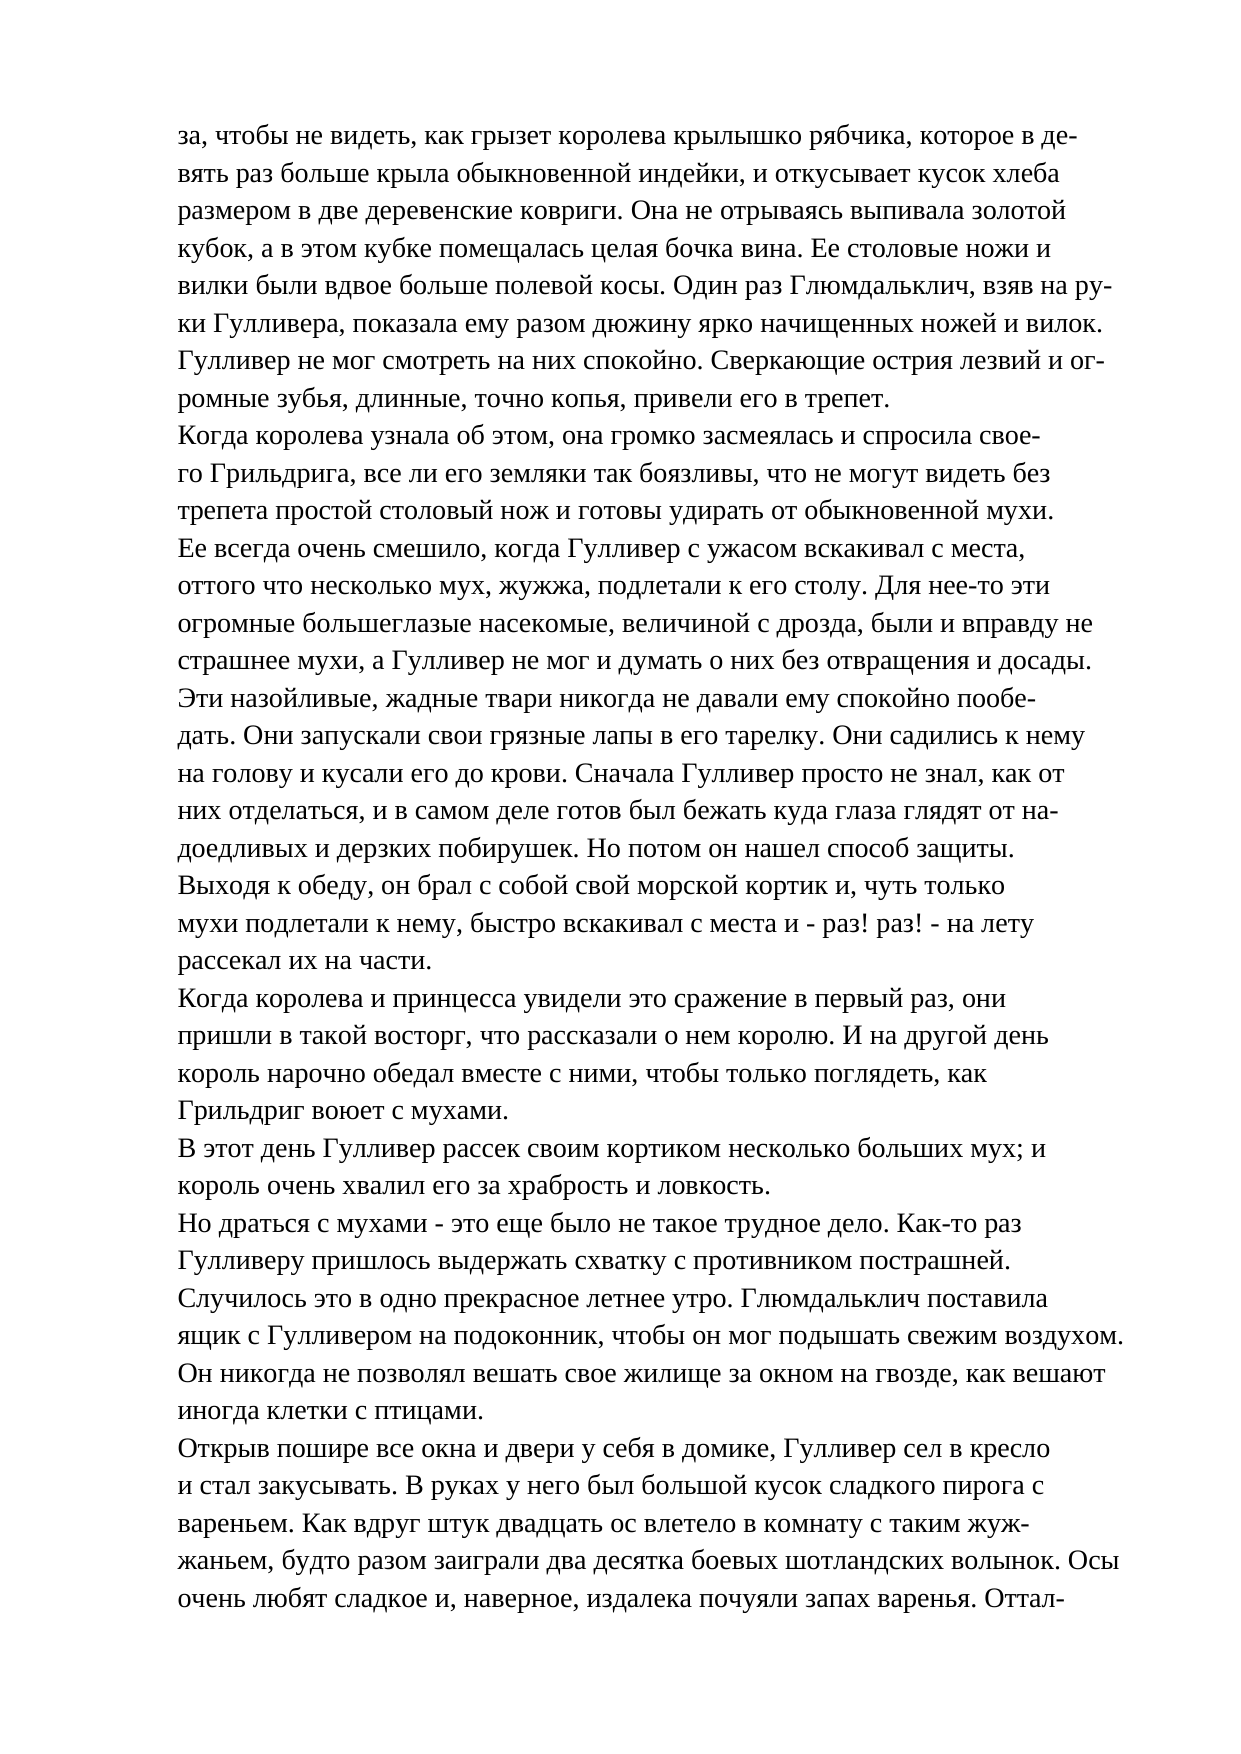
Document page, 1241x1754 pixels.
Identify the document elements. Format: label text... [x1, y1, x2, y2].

text на голову и кусали его до крови. Сначала Гулливер просто не знал, как от [177, 756, 1152, 788]
text Гулливеру пришлось выдержать схватку с противником пострашней. [177, 1243, 1152, 1276]
text Гулливер не мог смотреть на них спокойно. Сверкающие острия лезвий и ог- [177, 343, 1152, 376]
text Он никогда не позволял вешать свое жилище за окном на гвозде, как вешают [177, 1356, 1152, 1388]
text В этот день Гулливер рассек своим кортиком несколько больших мух; и [177, 1131, 1152, 1163]
text король очень хвалил его за храбрость и ловкость. [177, 1168, 1152, 1201]
text Грильдриг воюет с мухами. [177, 1093, 1152, 1126]
text вареньем. Как вдруг штук двадцать ос влетело в комнату с таким жуж- [177, 1506, 1152, 1538]
text ромные зубья, длинные, точно копья, привели его в трепет. [177, 381, 1152, 413]
text доедливых и дерзких побирушек. Но потом он нашел способ защиты. [177, 831, 1152, 863]
text размером в две деревенские ковриги. Она не отрываясь выпивала золотой [177, 193, 1152, 226]
text страшнее мухи, а Гулливер не мог и думать о них без отвращения и досады. [177, 643, 1152, 676]
text Открыв пошире все окна и двери у себя в домике, Гулливер сел в кресло [177, 1431, 1152, 1463]
text за, чтобы не видеть, как грызет королева крылышко рябчика, которое в де- [177, 118, 1152, 151]
text трепета простой столовый нож и готовы удирать от обыкновенной мухи. [177, 493, 1152, 526]
text ящик с Гулливером на подоконник, чтобы он мог подышать свежим воздухом. [177, 1318, 1152, 1351]
text них отделаться, и в самом деле готов был бежать куда глаза глядят от на- [177, 793, 1152, 826]
text дать. Они запускали свои грязные лапы в его тарелку. Они садились к нему [177, 718, 1152, 751]
text жаньем, будто разом заиграли два десятка боевых шотландских волынок. Осы [177, 1543, 1152, 1576]
text иногда клетки с птицами. [177, 1393, 1152, 1426]
text Но драться с мухами - это еще было не такое трудное дело. Как-то раз [177, 1206, 1152, 1238]
text огромные большеглазые насекомые, величиной с дрозда, были и вправду не [177, 606, 1152, 638]
text кубок, а в этом кубке помещалась целая бочка вина. Ее столовые ножи и [177, 231, 1152, 263]
text Когда королева узнала об этом, она громко засмеялась и спросила свое- [177, 418, 1152, 451]
text Ее всегда очень смешило, когда Гулливер с ужасом вскакивал с места, [177, 531, 1152, 563]
text мухи подлетали к нему, быстро вскакивал с места и - раз! раз! - на лету [177, 906, 1152, 938]
text и стал закусывать. В руках у него был большой кусок сладкого пирога с [177, 1468, 1152, 1501]
text ки Гулливера, показала ему разом дюжину ярко начищенных ножей и вилок. [177, 306, 1152, 338]
text вять раз больше крыла обыкновенной индейки, и откусывает кусок хлеба [177, 156, 1152, 188]
text Эти назойливые, жадные твари никогда не давали ему спокойно пообе- [177, 681, 1152, 713]
text очень любят сладкое и, наверное, издалека почуяли запах варенья. Оттал- [177, 1581, 1152, 1613]
text пришли в такой восторг, что рассказали о нем королю. И на другой день [177, 1018, 1152, 1051]
text Случилось это в одно прекрасное летнее утро. Глюмдальклич поставила [177, 1281, 1152, 1313]
text рассекал их на части. [177, 943, 1152, 976]
text король нарочно обедал вместе с ними, чтобы только поглядеть, как [177, 1056, 1152, 1088]
text го Грильдрига, все ли его земляки так боязливы, что не могут видеть без [177, 456, 1152, 488]
text Выходя к обеду, он брал с собой свой морской кортик и, чуть только [177, 868, 1152, 901]
text вилки были вдвое больше полевой косы. Один раз Глюмдальклич, взяв на ру- [177, 268, 1152, 301]
text Когда королева и принцесса увидели это сражение в первый раз, они [177, 981, 1152, 1013]
text оттого что несколько мух, жужжа, подлетали к его столу. Для нее-то эти [177, 568, 1152, 601]
